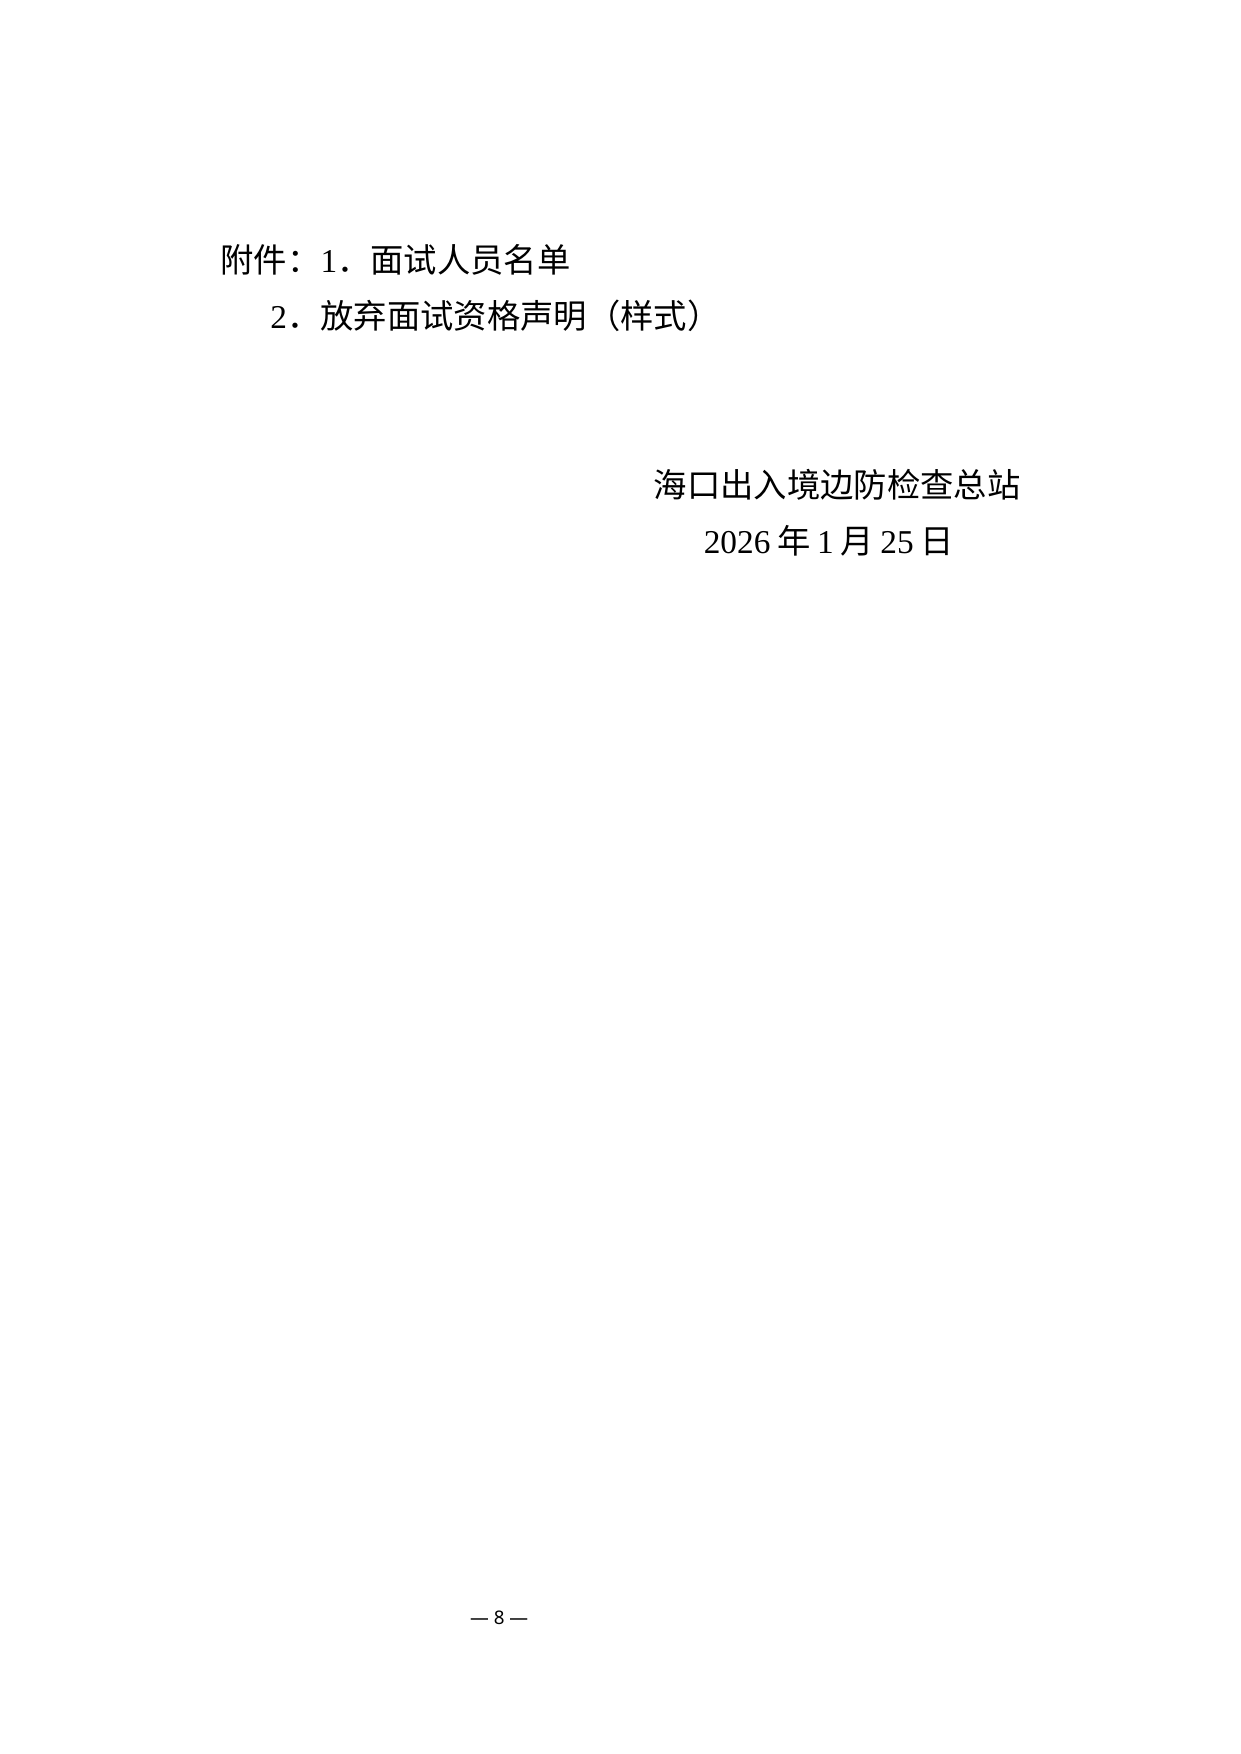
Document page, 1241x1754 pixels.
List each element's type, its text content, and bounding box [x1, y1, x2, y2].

text 2．放弃面试资格声明（样式） [153, 283, 1087, 339]
text 附件：1．面试人员名单 [220, 227, 1087, 283]
text 2026年1月25日 [153, 508, 1087, 564]
text 海口出入境边防检查总站 [153, 452, 1087, 508]
